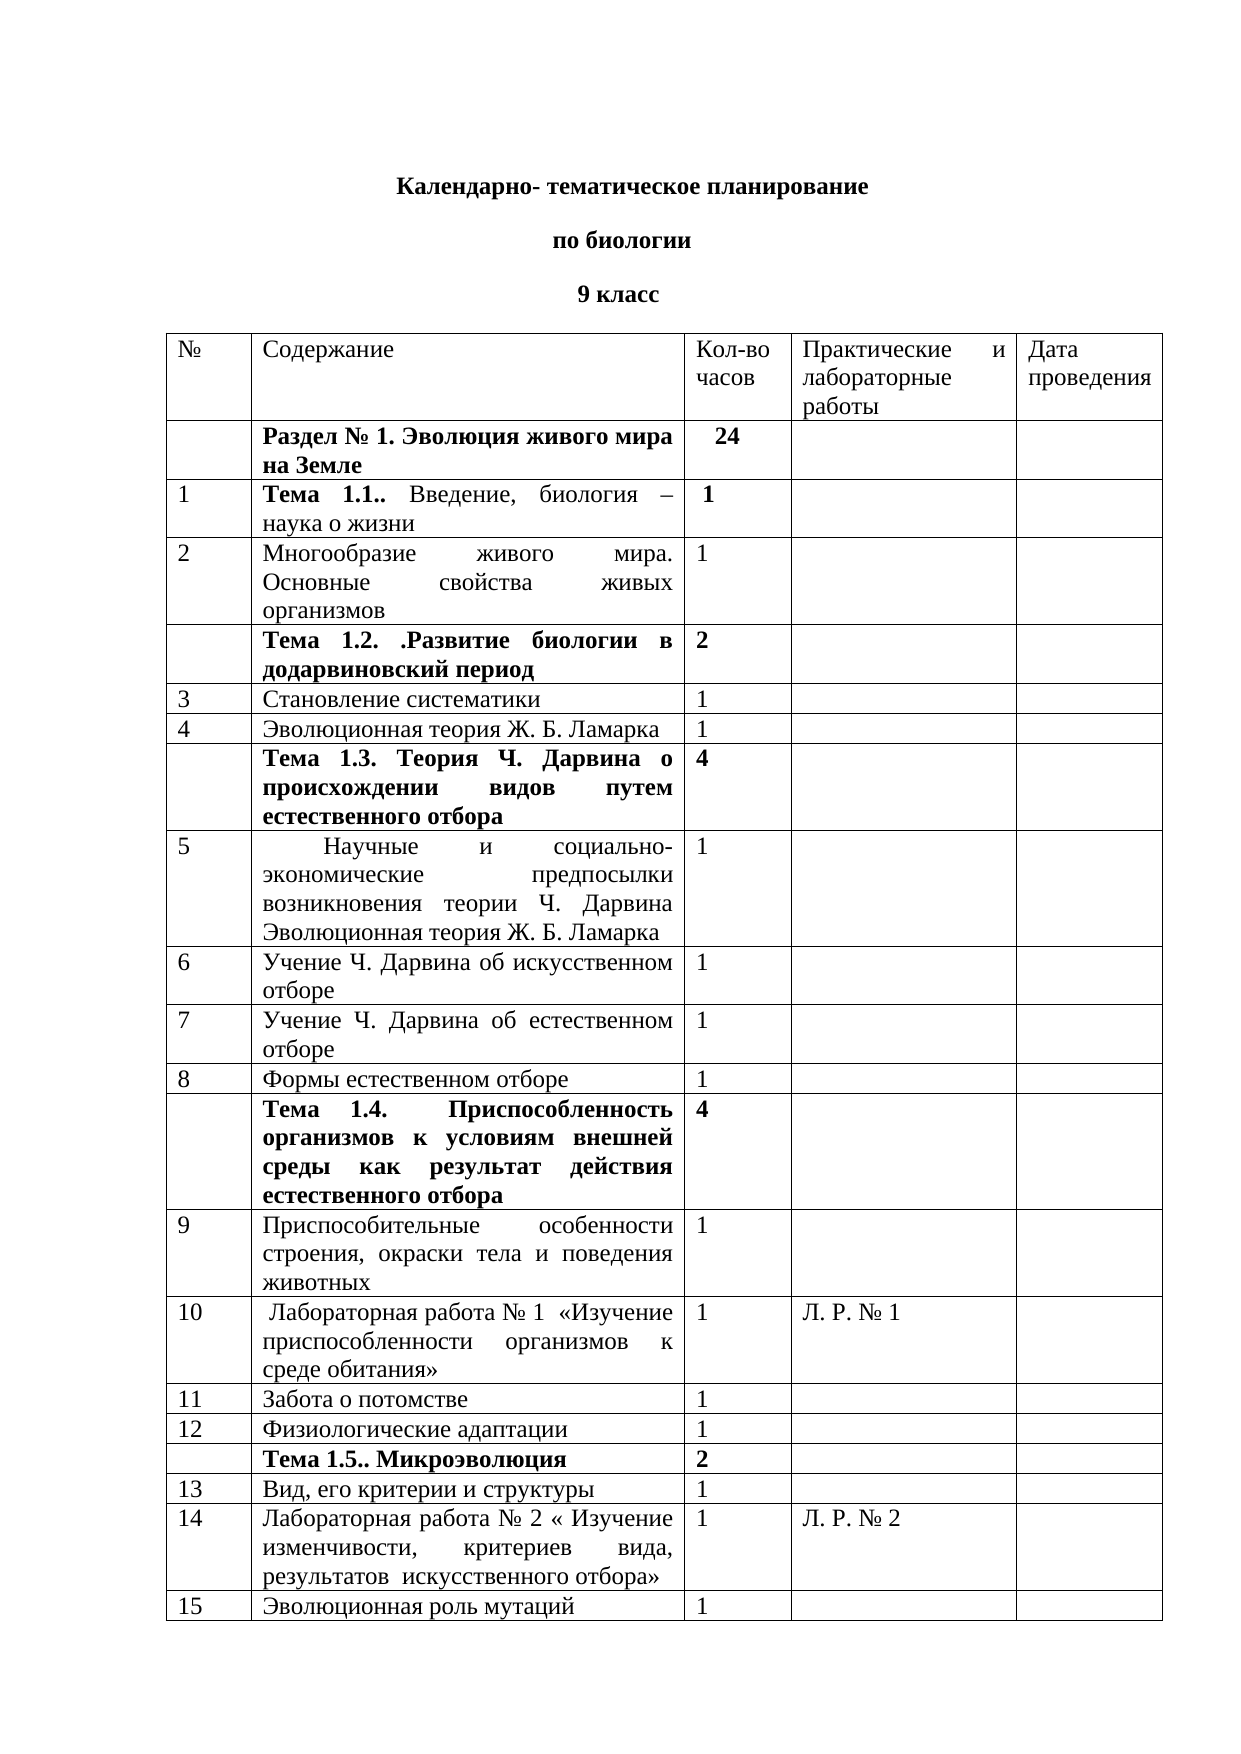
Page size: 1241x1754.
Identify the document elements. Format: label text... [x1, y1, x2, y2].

table_cell 1 [685, 947, 791, 1004]
table_cell 11 [167, 1384, 251, 1413]
table_cell [792, 625, 1016, 683]
table_cell [792, 684, 1016, 713]
table_cell [1017, 714, 1162, 742]
table_cell 1 [685, 714, 791, 742]
table_cell 1 [685, 831, 791, 946]
table_cell 1 [685, 1064, 791, 1093]
table_header Содержание [252, 334, 684, 420]
table_cell Раздел № 1. Эволюция живого мира на Земле [252, 421, 684, 478]
table_cell [167, 744, 251, 830]
table_cell 4 [685, 1094, 791, 1209]
table_cell [792, 1384, 1016, 1413]
table_cell [1017, 1474, 1162, 1502]
table_cell Формы естественном отборе [252, 1064, 684, 1093]
table_cell 1 [685, 1297, 791, 1383]
table_cell 1 [685, 1384, 791, 1413]
table_cell [1017, 1094, 1162, 1209]
table_cell [167, 625, 251, 683]
text по биологии [177, 225, 1152, 254]
table_cell 2 [685, 1444, 791, 1473]
table_cell [792, 714, 1016, 742]
table_cell [1017, 1005, 1162, 1063]
table_cell [1017, 684, 1162, 713]
table_cell Л. Р. № 1 [792, 1297, 1016, 1383]
table_cell Тема 1.5.. Микроэволюция [252, 1444, 684, 1473]
table_cell 1 [685, 1005, 791, 1063]
table_cell 1 [685, 480, 791, 537]
table_cell 13 [167, 1474, 251, 1502]
table_cell [792, 421, 1016, 478]
table_cell [1017, 1064, 1162, 1093]
table_cell [792, 1210, 1016, 1296]
table_cell Эволюционная теория Ж. Б. Ламарка [252, 714, 684, 742]
table_cell Научные и социально- экономические предпосылки возникновения теории Ч. Дарвина Эволюционная теория Ж. Б. Ламарка [252, 831, 684, 946]
table_cell 1 [685, 538, 791, 624]
table_cell [792, 1005, 1016, 1063]
table_cell [792, 744, 1016, 830]
table_cell 6 [167, 947, 251, 1004]
table_cell Л. Р. № 2 [792, 1504, 1016, 1590]
table_cell [1017, 1591, 1162, 1619]
table_cell [1017, 480, 1162, 537]
table_cell 4 [685, 744, 791, 830]
table_cell [792, 831, 1016, 946]
table_cell Тема 1.2. .Развитие биологии в додарвиновский период [252, 625, 684, 683]
table_cell [792, 538, 1016, 624]
table_cell [1017, 421, 1162, 478]
table_cell [1017, 1414, 1162, 1443]
table_cell [792, 1591, 1016, 1619]
table_cell Лабораторная работа № 1 «Изучение приспособленности организмов к среде обитания» [252, 1297, 684, 1383]
table_cell 1 [685, 1210, 791, 1296]
table_cell 1 [685, 1504, 791, 1590]
table_cell Физиологические адаптации [252, 1414, 684, 1443]
table_cell Тема 1.1.. Введение, биология – наука о жизни [252, 480, 684, 537]
table_cell Тема 1.4. Приспособленность организмов к условиям внешней среды как результат действия естественного отбора [252, 1094, 684, 1209]
table_cell [1017, 1297, 1162, 1383]
table_header № [167, 334, 251, 420]
table_cell [167, 421, 251, 478]
text Календарно- тематическое планирование [177, 171, 1152, 200]
table_cell Приспособительные особенности строения, окраски тела и поведения животных [252, 1210, 684, 1296]
table_cell 3 [167, 684, 251, 713]
table_cell [1017, 625, 1162, 683]
table_cell [792, 1444, 1016, 1473]
table_cell 10 [167, 1297, 251, 1383]
table_cell Становление систематики [252, 684, 684, 713]
table_cell 1 [685, 1474, 791, 1502]
table_cell [792, 1474, 1016, 1502]
table_cell Многообразие живого мира. Основные свойства живых организмов [252, 538, 684, 624]
table_cell Лабораторная работа № 2 « Изучение изменчивости, критериев вида, результатов искусственного отбора» [252, 1504, 684, 1590]
table_cell Эволюционная роль мутаций [252, 1591, 684, 1619]
table_cell [1017, 947, 1162, 1004]
table_cell 4 [167, 714, 251, 742]
table_cell 1 [685, 684, 791, 713]
table_cell [1017, 1504, 1162, 1590]
table_cell 1 [685, 1591, 791, 1619]
table_cell [167, 1094, 251, 1209]
table_cell Учение Ч. Дарвина об естественном отборе [252, 1005, 684, 1063]
table_cell [1017, 1384, 1162, 1413]
table_cell Тема 1.3. Теория Ч. Дарвина о происхождении видов путем естественного отбора [252, 744, 684, 830]
table_cell [792, 1064, 1016, 1093]
table_cell [1017, 1210, 1162, 1296]
table_cell [792, 1094, 1016, 1209]
table_cell Забота о потомстве [252, 1384, 684, 1413]
table_cell [1017, 831, 1162, 946]
table_cell 7 [167, 1005, 251, 1063]
table_cell [792, 947, 1016, 1004]
table_cell 14 [167, 1504, 251, 1590]
text 9 класс [177, 279, 1152, 308]
table_cell 9 [167, 1210, 251, 1296]
table_cell [1017, 538, 1162, 624]
table_header Кол-во часов [685, 334, 791, 420]
table_cell Учение Ч. Дарвина об искусственном отборе [252, 947, 684, 1004]
table_cell 15 [167, 1591, 251, 1619]
table_header Практические и лабораторные работы [792, 334, 1016, 420]
table_cell [792, 1414, 1016, 1443]
table_cell 24 [685, 421, 791, 478]
table_cell 8 [167, 1064, 251, 1093]
table_cell [1017, 1444, 1162, 1473]
table_cell 1 [167, 480, 251, 537]
table_header Дата проведения [1017, 334, 1162, 420]
table_cell 5 [167, 831, 251, 946]
table_cell Вид, его критерии и структуры [252, 1474, 684, 1502]
table_cell 2 [167, 538, 251, 624]
table_cell [792, 480, 1016, 537]
table_cell [1017, 744, 1162, 830]
table_cell 1 [685, 1414, 791, 1443]
table_cell 12 [167, 1414, 251, 1443]
table_cell 2 [685, 625, 791, 683]
table_cell [167, 1444, 251, 1473]
